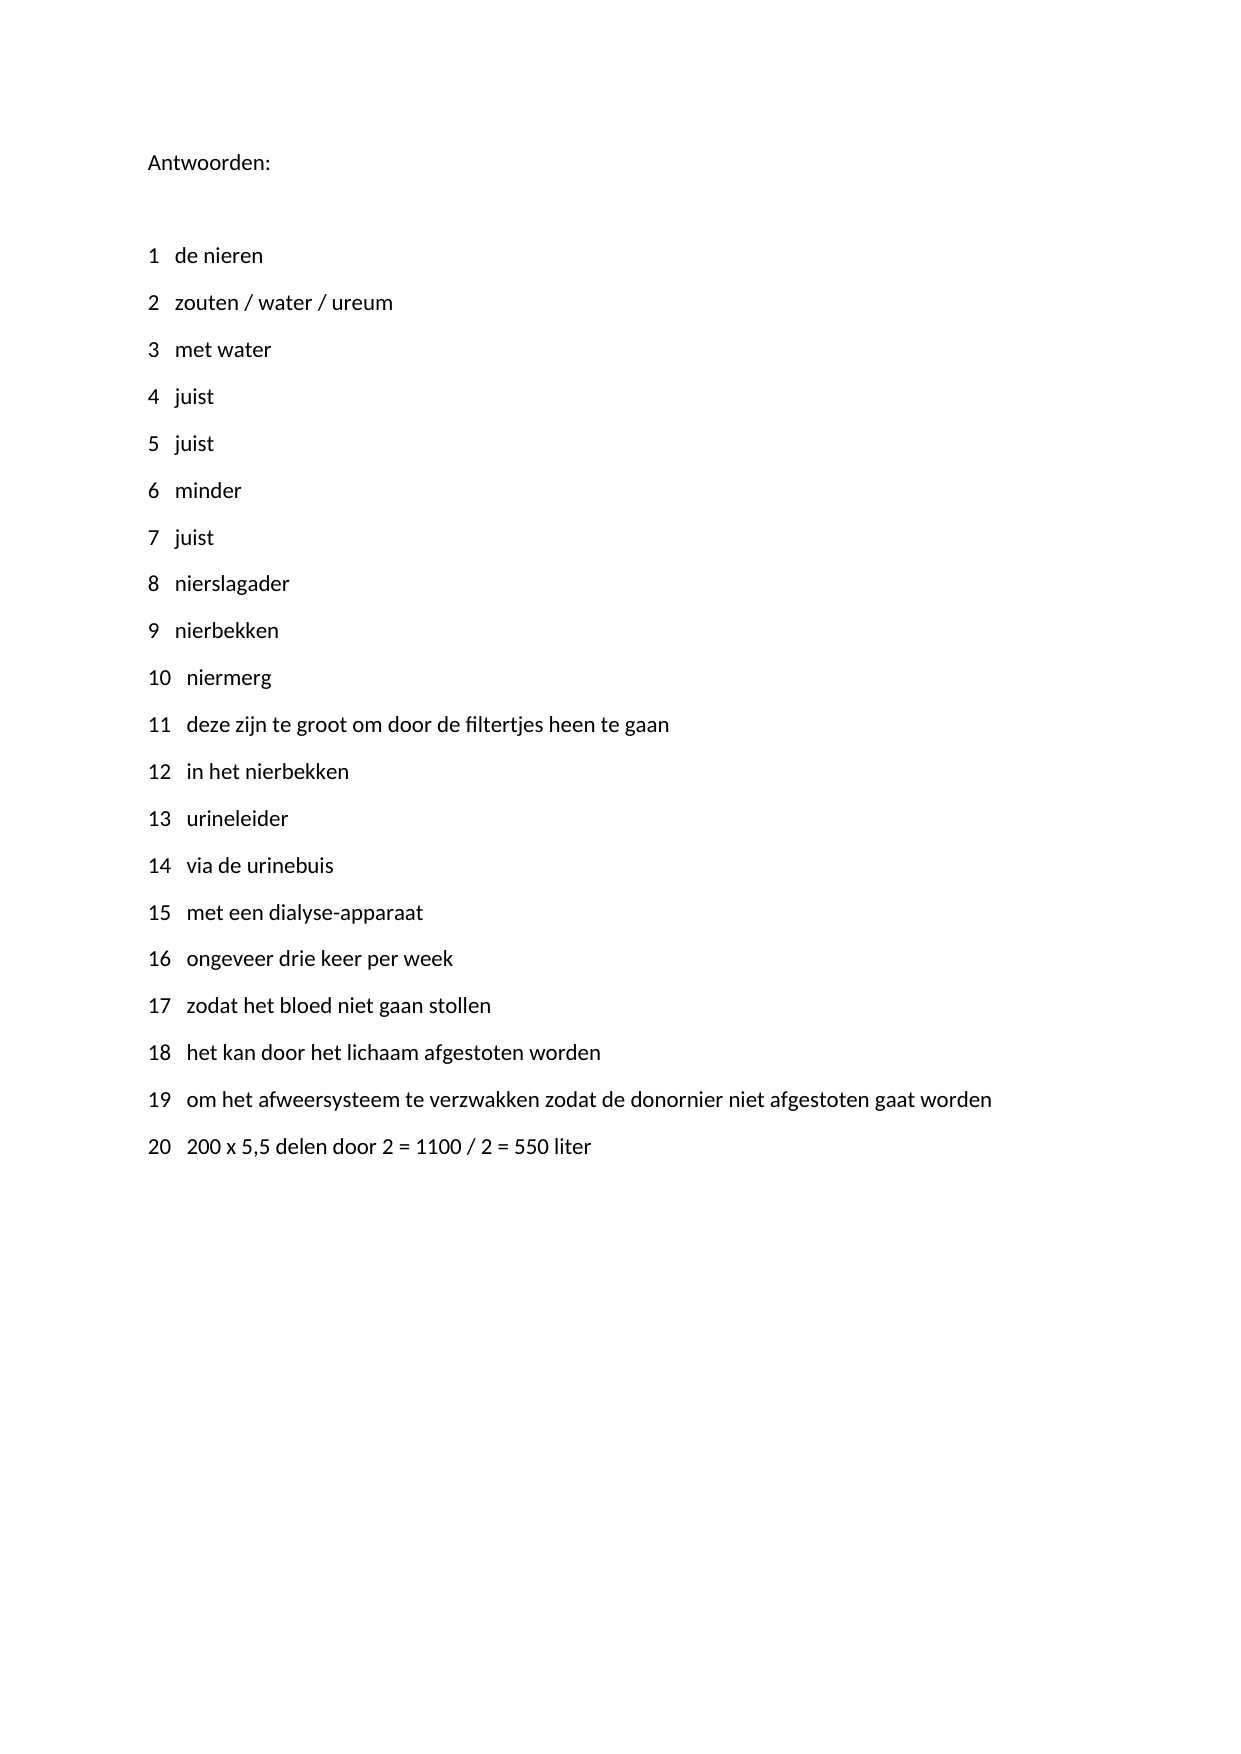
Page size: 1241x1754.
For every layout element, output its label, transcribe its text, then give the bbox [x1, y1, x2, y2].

text 16 ongeveer drie keer per week [148, 944, 1093, 972]
text 7 juist [148, 523, 1093, 551]
text 8 nierslagader [148, 569, 1093, 597]
text 20 200 x 5,5 delen door 2 = 1100 / 2 = 550 liter [148, 1132, 1093, 1160]
text 17 zodat het bloed niet gaan stollen [148, 991, 1093, 1019]
text 6 minder [148, 476, 1093, 504]
text 15 met een dialyse-apparaat [148, 898, 1093, 926]
text 5 juist [148, 429, 1093, 457]
text 19 om het afweersysteem te verzwakken zodat de donornier niet afgestoten gaat worden [148, 1085, 1093, 1113]
text 4 juist [148, 382, 1093, 410]
text 3 met water [148, 335, 1093, 363]
text 18 het kan door het lichaam afgestoten worden [148, 1038, 1093, 1066]
text 13 urineleider [148, 804, 1093, 832]
text Antwoorden: [148, 148, 1093, 176]
text 10 niermerg [148, 663, 1093, 691]
text 9 nierbekken [148, 616, 1093, 644]
text 14 via de urinebuis [148, 851, 1093, 879]
text 12 in het nierbekken [148, 757, 1093, 785]
text 1 de nieren [148, 241, 1093, 269]
text 2 zouten / water / ureum [148, 288, 1093, 316]
text 11 deze zijn te groot om door de filtertjes heen te gaan [148, 710, 1093, 738]
